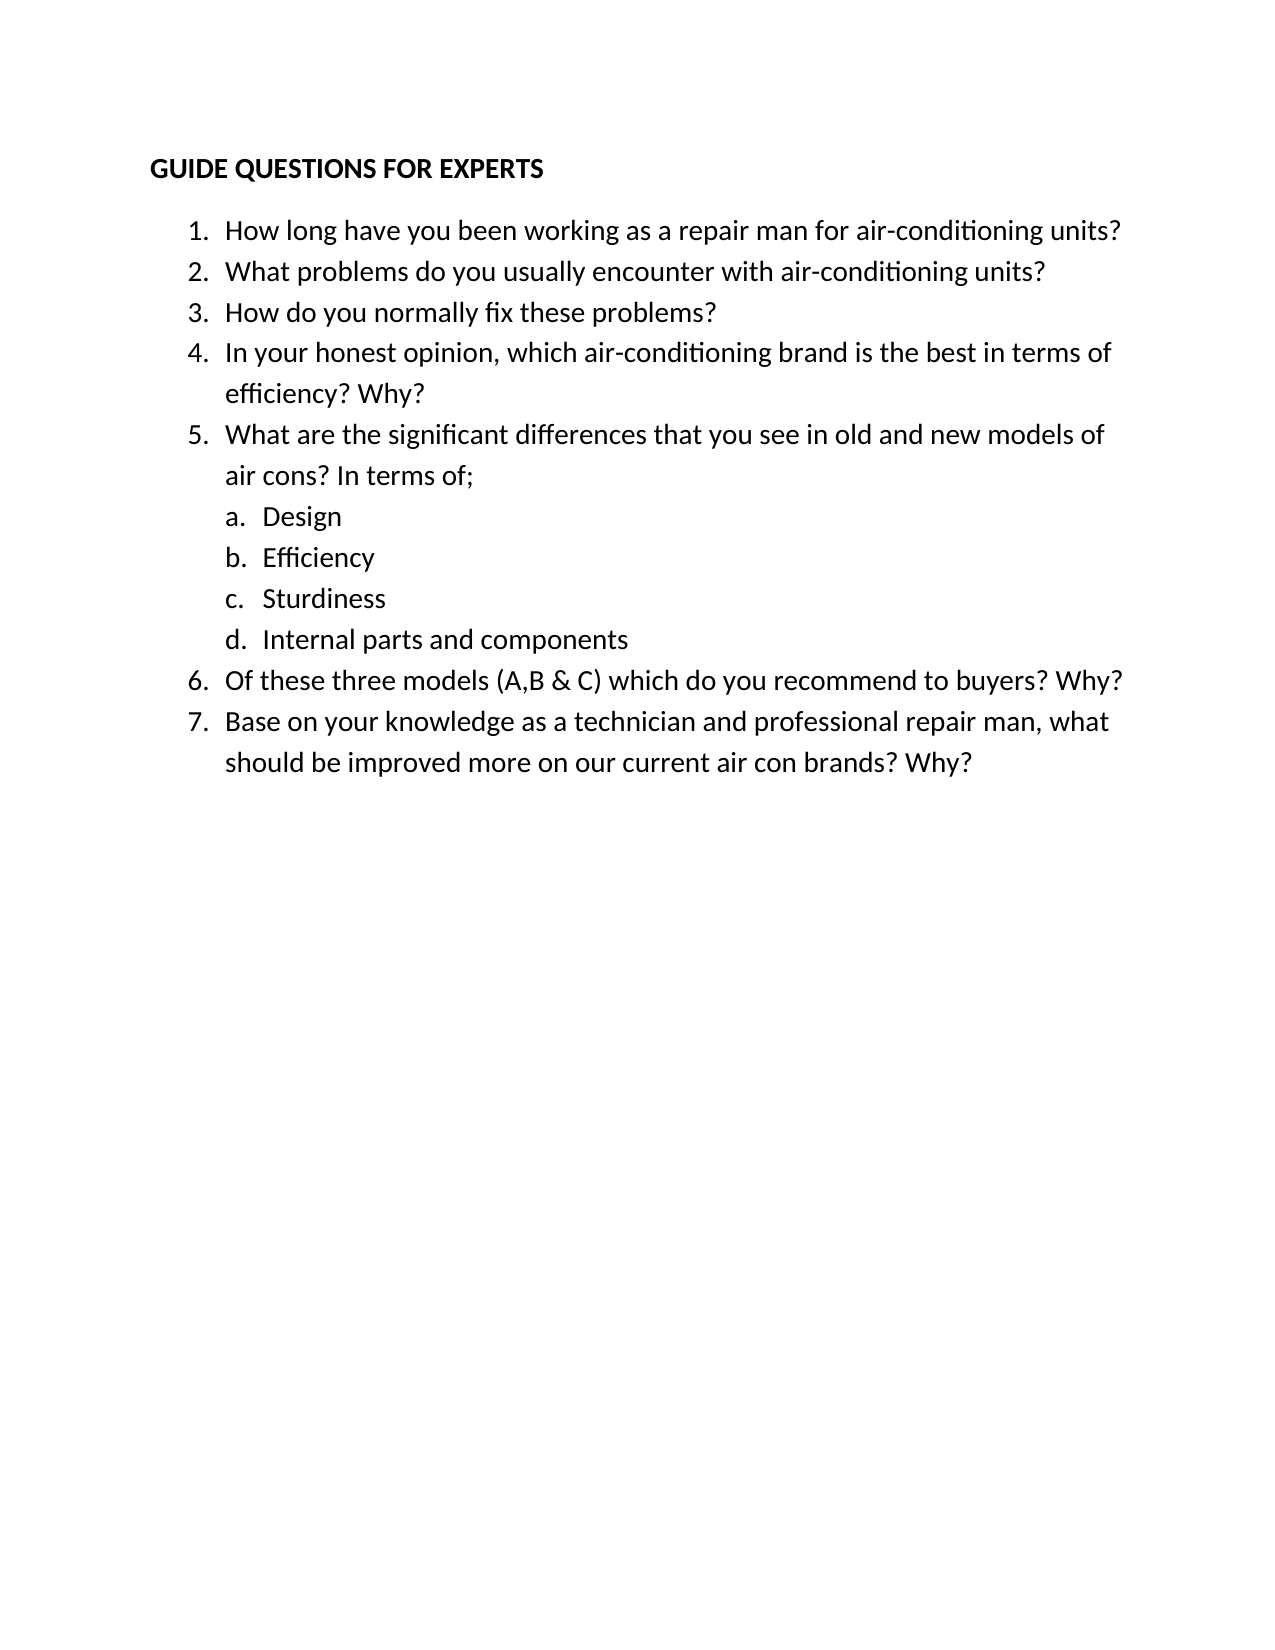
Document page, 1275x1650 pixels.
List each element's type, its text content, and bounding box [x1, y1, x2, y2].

list Base on your knowledge as a technician and professional repair man, what should be improved more on our current air con brands? Why? [187, 703, 1125, 779]
list Design [225, 498, 1125, 534]
list What problems do you usually encounter with air-conditioning units? [187, 253, 1125, 288]
list What are the significant differences that you see in old and new models of air cons? In terms of; [187, 416, 1125, 493]
list In your honest opinion, which air-conditioning brand is the best in terms of efficiency? Why? [187, 334, 1125, 411]
list How do you normally fix these problems? [187, 294, 1125, 329]
list Of these three models (A,B & C) which do you recommend to buyers? Why? [187, 662, 1125, 698]
list Internal parts and components [225, 621, 1125, 657]
text GUIDE QUESTIONS FOR EXPERTS [150, 150, 1125, 186]
list How long have you been working as a repair man for air-conditioning units? [187, 212, 1125, 247]
list Sturdiness [225, 580, 1125, 616]
list Efficiency [225, 539, 1125, 575]
